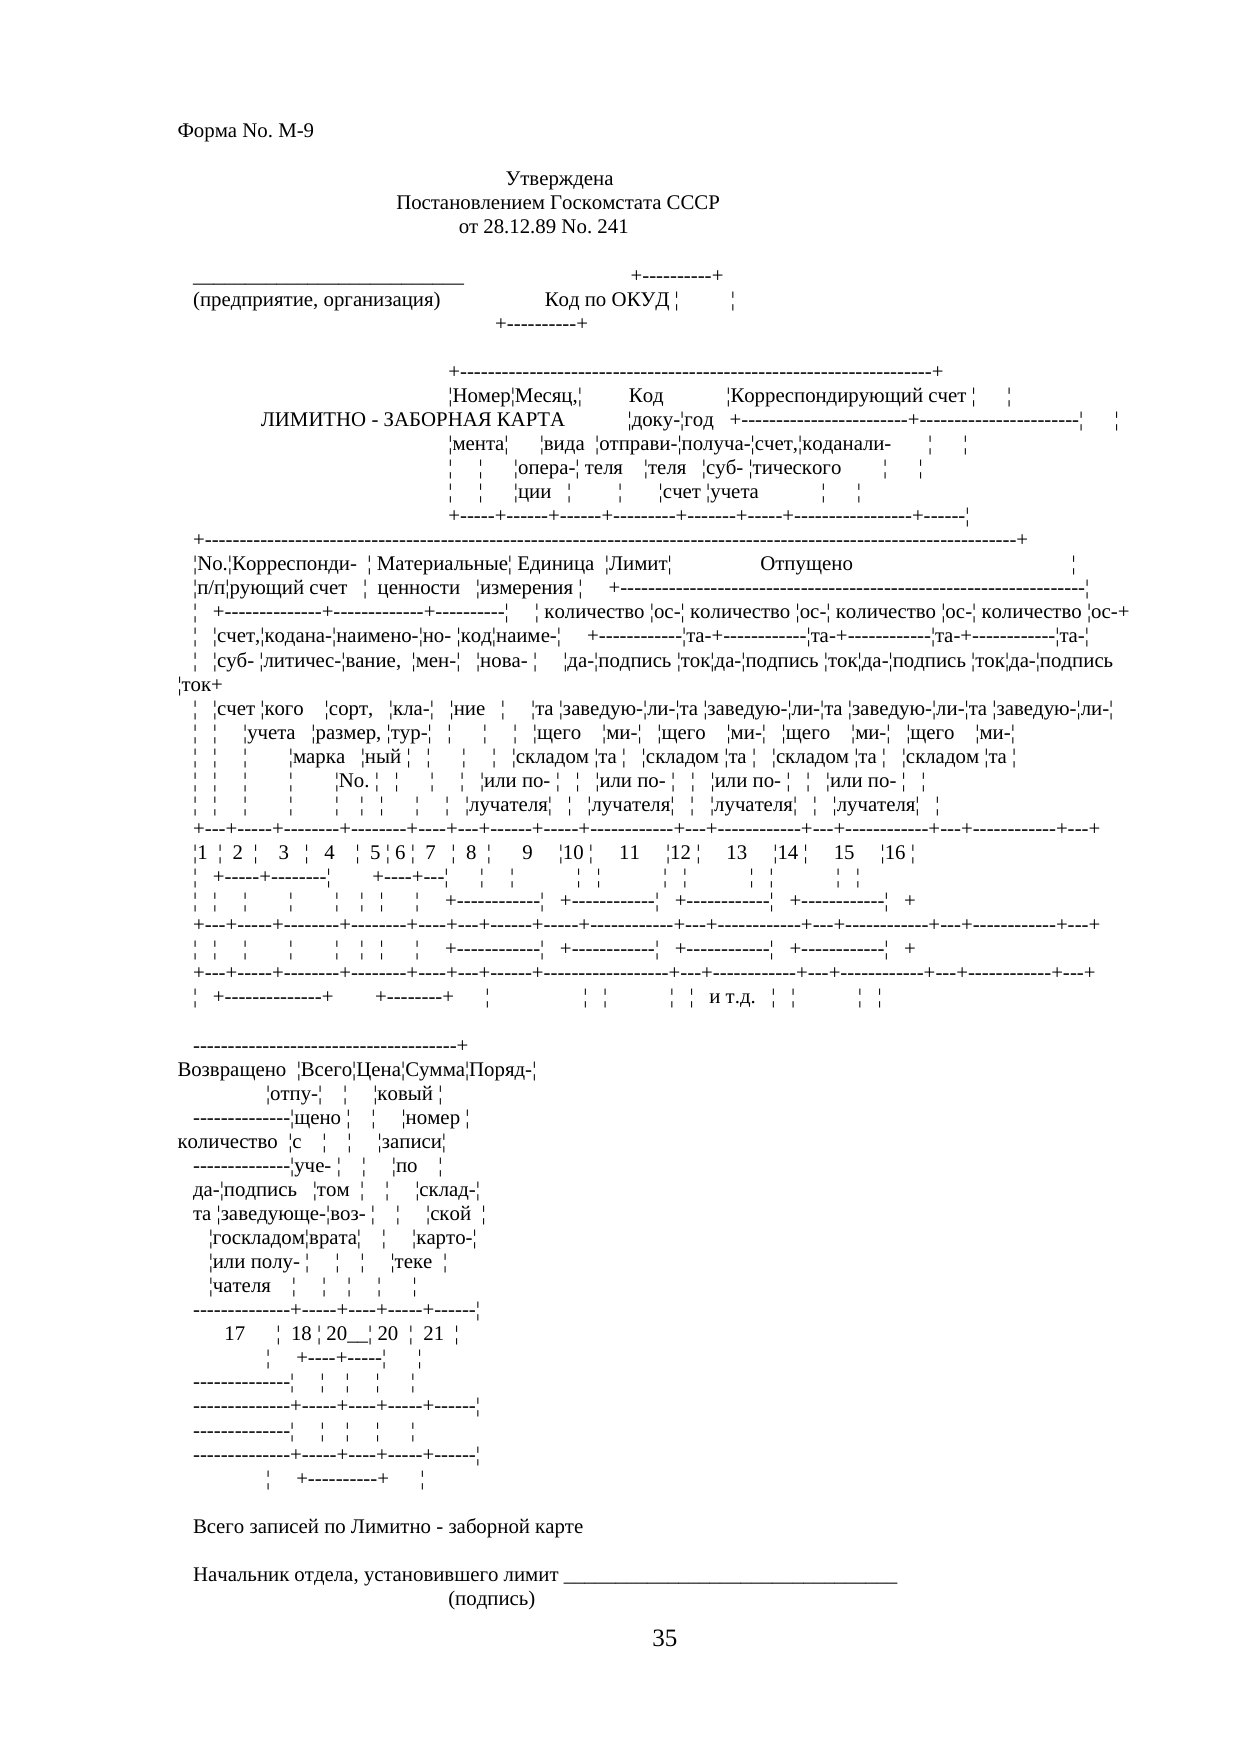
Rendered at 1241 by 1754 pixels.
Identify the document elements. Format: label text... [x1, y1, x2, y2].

text ¦ ¦ ¦ции ¦ ¦ ¦счет ¦учета ¦ ¦ [177, 479, 1152, 503]
text Постановлением Госкомстата СССР [177, 190, 1152, 214]
text количество ¦с ¦ ¦ ¦записи¦ [177, 1129, 1152, 1153]
text Возвращено ¦Всего¦Цена¦Сумма¦Поряд-¦ [177, 1057, 1152, 1081]
text Утверждена [177, 166, 1152, 190]
text +---+-----+--------+--------+----+---+------+-----+------------+---+------------+---+------------+---+------------+---+ [177, 816, 1152, 840]
text ¦ ¦ ¦ ¦ ¦ ¦ ¦ ¦ +------------¦ +------------¦ +------------¦ +------------¦ + [177, 888, 1152, 912]
text +---------------------------------------------------------------------------------------------------------------------+ [177, 527, 1152, 551]
text ¦ +----------+ ¦ [177, 1466, 1152, 1490]
text ЛИМИТНО - ЗАБОРНАЯ КАРТА ¦доку-¦год +------------------------+-----------------------¦ ¦ [177, 407, 1152, 431]
text --------------¦щено ¦ ¦ ¦номер ¦ [177, 1105, 1152, 1129]
text ¦мента¦ ¦вида ¦отправи-¦получа-¦счет,¦коданали- ¦ ¦ [177, 431, 1152, 455]
text Всего записей по Лимитно - заборной карте [177, 1514, 1152, 1538]
text ¦ ¦счет,¦кодана-¦наимено-¦но- ¦код¦наиме-¦ +------------¦та-+------------¦та-+------------¦та-+------------¦та-¦ [177, 623, 1152, 647]
text ¦госкладом¦врата¦ ¦ ¦карто-¦ [177, 1225, 1152, 1249]
text ¦ ¦суб- ¦литичес-¦вание, ¦мен-¦ ¦нова- ¦ ¦да-¦подпись ¦ток¦да-¦подпись ¦ток¦да-¦подпись ¦ток¦да-¦подпись ¦ток+ [177, 647, 1152, 696]
text 17 ¦ 18 ¦ 20__¦ 20 ¦ 21 ¦ [177, 1321, 1152, 1345]
text ¦ +--------------+-------------+----------¦ ¦ количество ¦ос-¦ количество ¦ос-¦ количество ¦ос-¦ количество ¦ос-+ [177, 599, 1152, 623]
text ¦ ¦счет ¦кого ¦сорт, ¦кла-¦ ¦ние ¦ ¦та ¦заведую-¦ли-¦та ¦заведую-¦ли-¦та ¦заведую-¦ли-¦та ¦заведую-¦ли-¦ [177, 696, 1152, 720]
text --------------¦ ¦ ¦ ¦ ¦ [177, 1417, 1152, 1442]
text --------------+-----+----+-----+------¦ [177, 1442, 1152, 1466]
text +--------------------------------------------------------------------+ [177, 359, 1152, 383]
text ¦ +-----+--------¦ +----+---¦ ¦ ¦ ¦ ¦ ¦ ¦ ¦ ¦ ¦ ¦ [177, 864, 1152, 888]
text ¦чателя ¦ ¦ ¦ ¦ ¦ [177, 1273, 1152, 1297]
text Форма Nо. М-9 [177, 118, 1152, 142]
text ¦Номер¦Месяц,¦ Код ¦Корреспондирующий счет ¦ ¦ [177, 383, 1152, 407]
text ¦отпу-¦ ¦ ¦ковый ¦ [177, 1081, 1152, 1105]
text ¦или полу- ¦ ¦ ¦ ¦теке ¦ [177, 1249, 1152, 1273]
text +---+-----+--------+--------+----+---+------+-----+------------+---+------------+---+------------+---+------------+---+ [177, 912, 1152, 936]
text __________________________ +----------+ [177, 262, 1152, 287]
text ¦ +--------------+ +--------+ ¦ ¦ ¦ ¦ ¦ и т.д. ¦ ¦ ¦ ¦ [177, 984, 1152, 1008]
text --------------¦уче- ¦ ¦ ¦по ¦ [177, 1153, 1152, 1177]
text да-¦подпись ¦том ¦ ¦ ¦склад-¦ [177, 1177, 1152, 1201]
text (предприятие, организация) Код по ОКУД ¦ ¦ [177, 287, 1152, 311]
text +----------+ [177, 311, 1152, 335]
text Начальник отдела, установившего лимит ________________________________ [177, 1562, 1152, 1586]
text --------------+-----+----+-----+------¦ [177, 1297, 1152, 1321]
text ¦ ¦ ¦ ¦марка ¦ный ¦ ¦ ¦ ¦ ¦складом ¦та ¦ ¦складом ¦та ¦ ¦складом ¦та ¦ ¦складом ¦та ¦ [177, 744, 1152, 768]
text ¦ ¦ ¦ ¦ ¦ ¦ ¦ ¦ ¦ ¦лучателя¦ ¦ ¦лучателя¦ ¦ ¦лучателя¦ ¦ ¦лучателя¦ ¦ [177, 792, 1152, 816]
text (подпись) [177, 1586, 1152, 1610]
text ¦п/п¦рующий счет ¦ ценности ¦измерения ¦ +-------------------------------------------------------------------¦ [177, 575, 1152, 599]
text ¦ ¦ ¦опера-¦ теля ¦теля ¦суб- ¦тического ¦ ¦ [177, 455, 1152, 479]
text ¦ ¦ ¦ ¦ ¦Nо. ¦ ¦ ¦ ¦ ¦или по- ¦ ¦ ¦или по- ¦ ¦ ¦или по- ¦ ¦ ¦или по- ¦ ¦ [177, 768, 1152, 792]
text --------------¦ ¦ ¦ ¦ ¦ [177, 1369, 1152, 1393]
text +-----+------+------+---------+-------+-----+-----------------+------¦ [177, 503, 1152, 527]
text ¦ ¦ ¦ ¦ ¦ ¦ ¦ ¦ +------------¦ +------------¦ +------------¦ +------------¦ + [177, 936, 1152, 960]
text --------------+-----+----+-----+------¦ [177, 1393, 1152, 1417]
text та ¦заведующе-¦воз- ¦ ¦ ¦ской ¦ [177, 1201, 1152, 1225]
text от 28.12.89 Nо. 241 [177, 214, 1152, 238]
text ¦ +----+-----¦ ¦ [177, 1345, 1152, 1369]
text --------------------------------------+ [177, 1032, 1152, 1057]
text ¦Nо.¦Корреспонди- ¦ Материальные¦ Единица ¦Лимит¦ Отпущено ¦ [177, 551, 1152, 575]
text +---+-----+--------+--------+----+---+------+------------------+---+------------+---+------------+---+------------+---+ [177, 960, 1152, 984]
text ¦1 ¦ 2 ¦ 3 ¦ 4 ¦ 5 ¦ 6 ¦ 7 ¦ 8 ¦ 9 ¦10 ¦ 11 ¦12 ¦ 13 ¦14 ¦ 15 ¦16 ¦ [177, 840, 1152, 864]
text ¦ ¦ ¦учета ¦размер, ¦тур-¦ ¦ ¦ ¦ ¦щего ¦ми-¦ ¦щего ¦ми-¦ ¦щего ¦ми-¦ ¦щего ¦ми-¦ [177, 720, 1152, 744]
